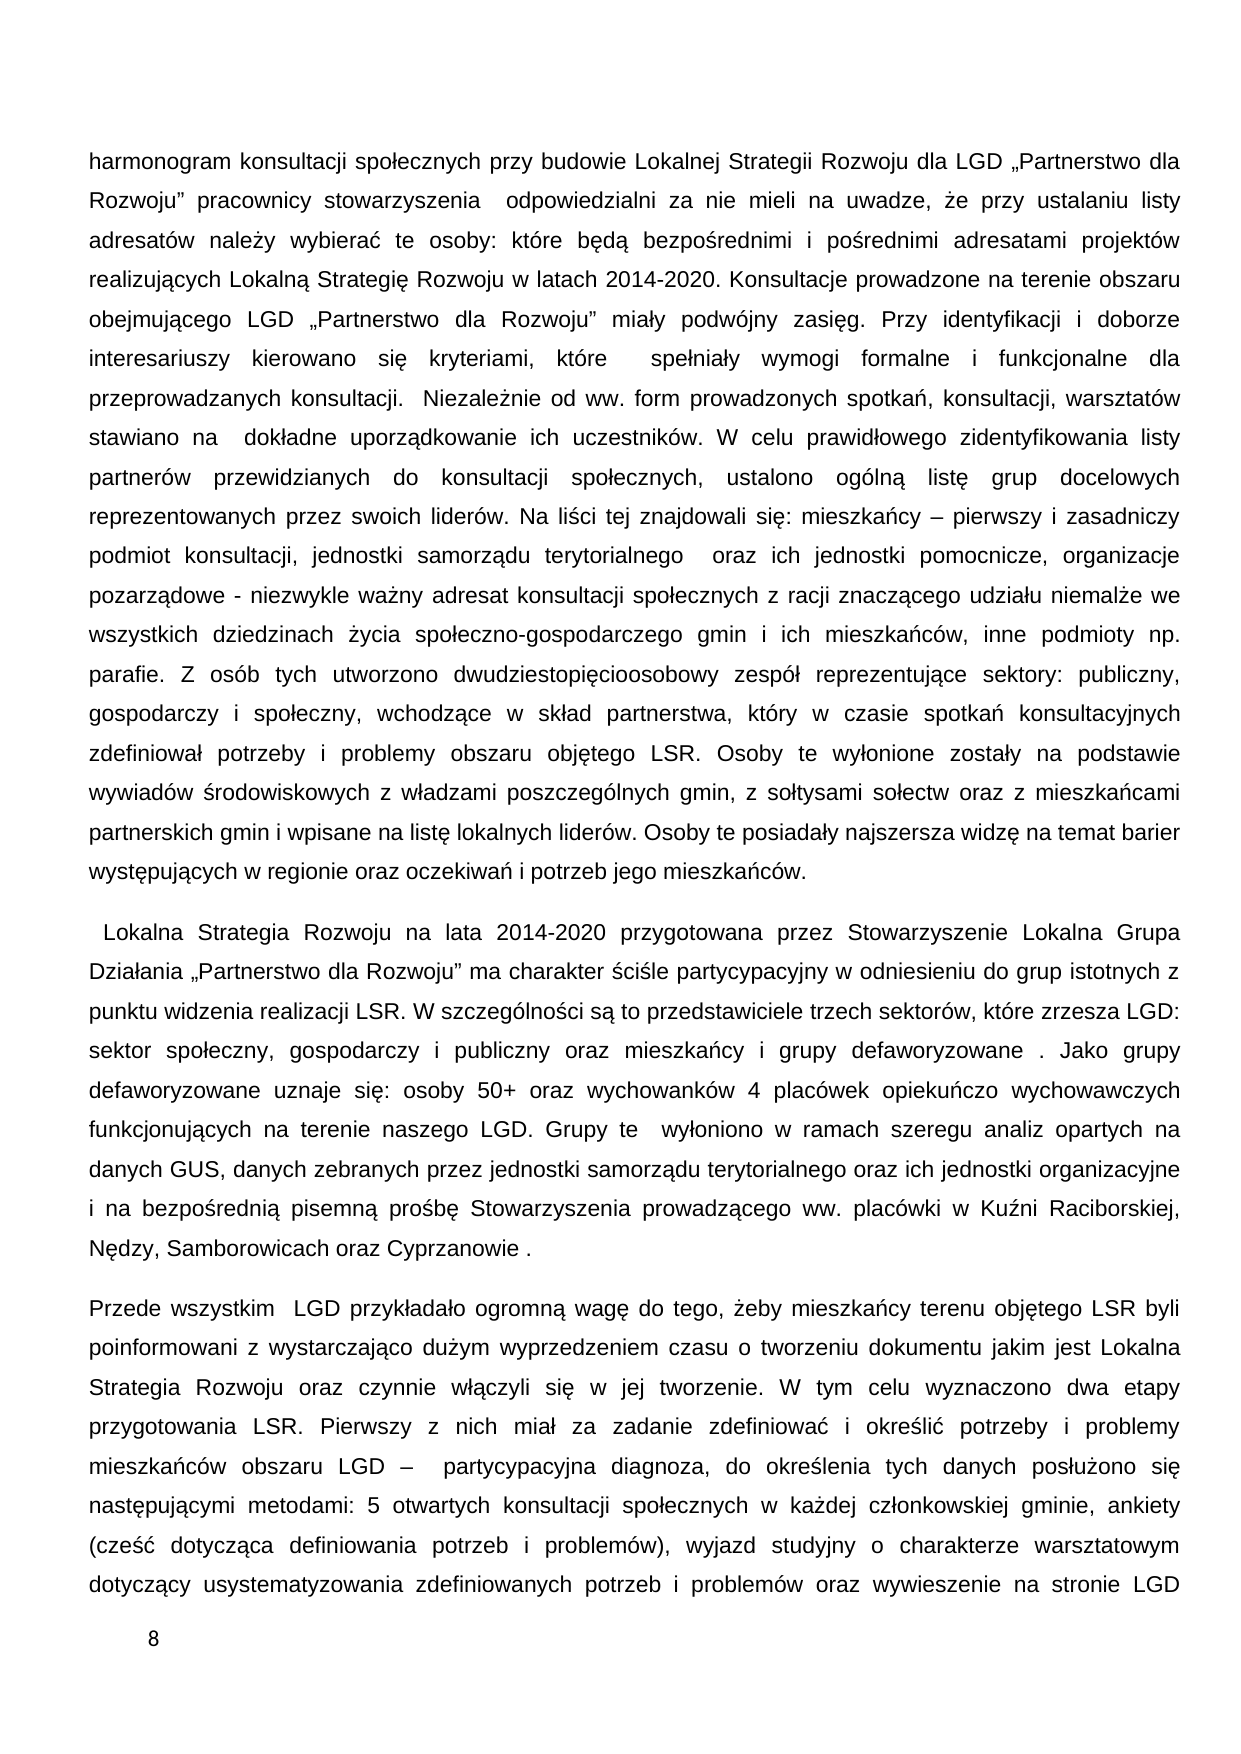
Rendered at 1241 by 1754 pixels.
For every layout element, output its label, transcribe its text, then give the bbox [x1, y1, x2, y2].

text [89, 148, 1181, 885]
text Lokalna Strategia Rozwoju na lata 2014-2020 przygotowana przez Stowarzyszenie Lokalna Grupa Działania „Partnerstwo dla Rozwoju” ma charakter ściśle partycypacyjny w odniesieniu do grup istotnych z punktu widzenia realizacji LSR. W szczególności są to przedstawiciele trzech sektorów, które zrzesza LGD: sektor społeczny, gospodarczy i publiczny oraz mieszkańcy i grupy defaworyzowane . Jako grupy defaworyzowane uznaje się: osoby 50+ oraz wychowanków 4 placówek opiekuńczo wychowawczych funkcjonujących na terenie naszego LGD. Grupy te wyłoniono w ramach szeregu analiz opartych na danych GUS, danych zebranych przez jednostki samorządu terytorialnego oraz ich jednostki organizacyjne i na bezpośrednią pisemną prośbę Stowarzyszenia prowadzącego ww. placówki w Kuźni Raciborskiej, Nędzy, Samborowicach oraz Cyprzanowie . [89, 919, 1181, 1261]
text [89, 1295, 1181, 1597]
